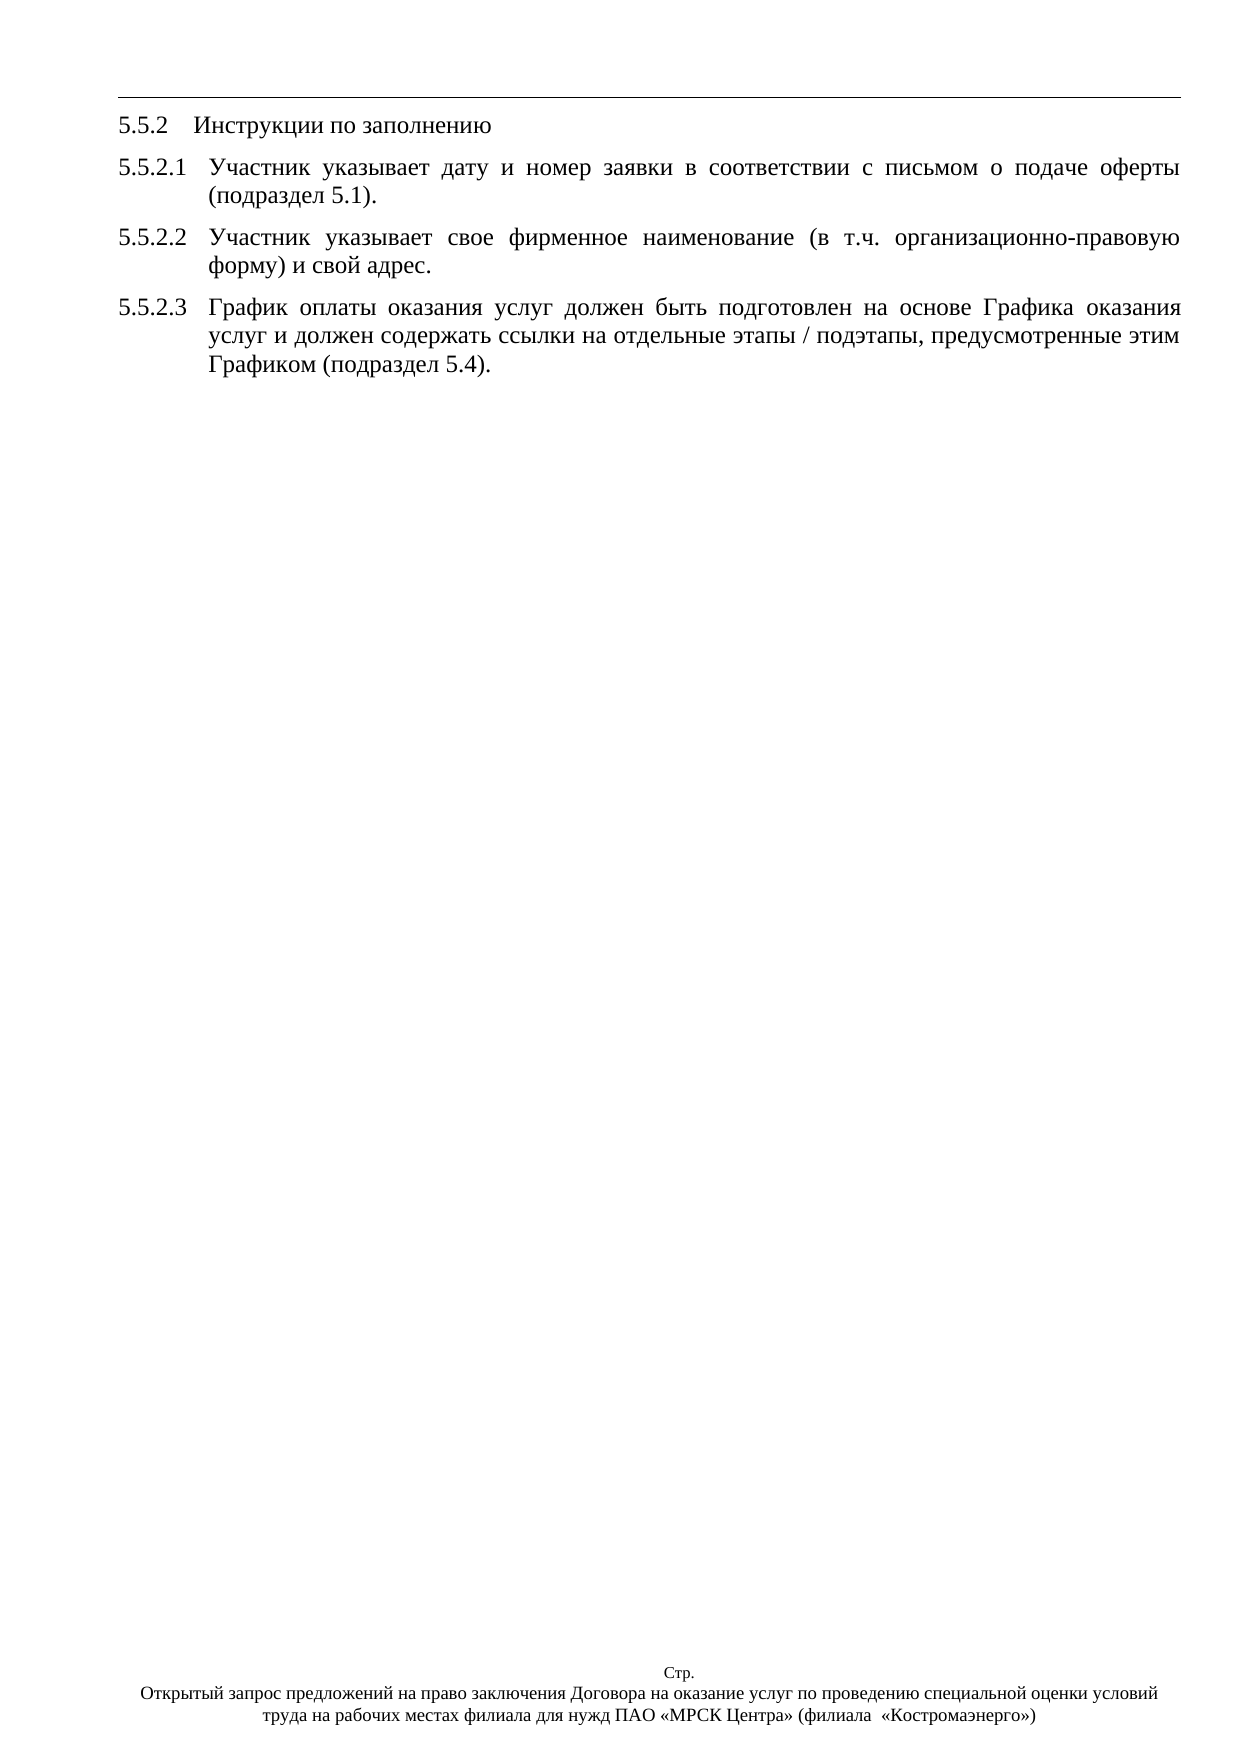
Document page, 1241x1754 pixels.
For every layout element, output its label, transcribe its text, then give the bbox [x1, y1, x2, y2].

list Участник указывает свое фирменное наименование (в т.ч. организационно-правовую форму) и свой адрес. [118, 222, 1181, 279]
list Участник указывает дату и номер заявки в соответствии с письмом о подаче оферты (подраздел 5.1). [118, 152, 1181, 209]
subtitle Инструкции по заполнению [118, 111, 1181, 139]
list График оплаты оказания услуг должен быть подготовлен на основе Графика оказания услуг и должен содержать ссылки на отдельные этапы / подэтапы, предусмотренные этим Графиком (подраздел 5.4). [118, 292, 1181, 378]
